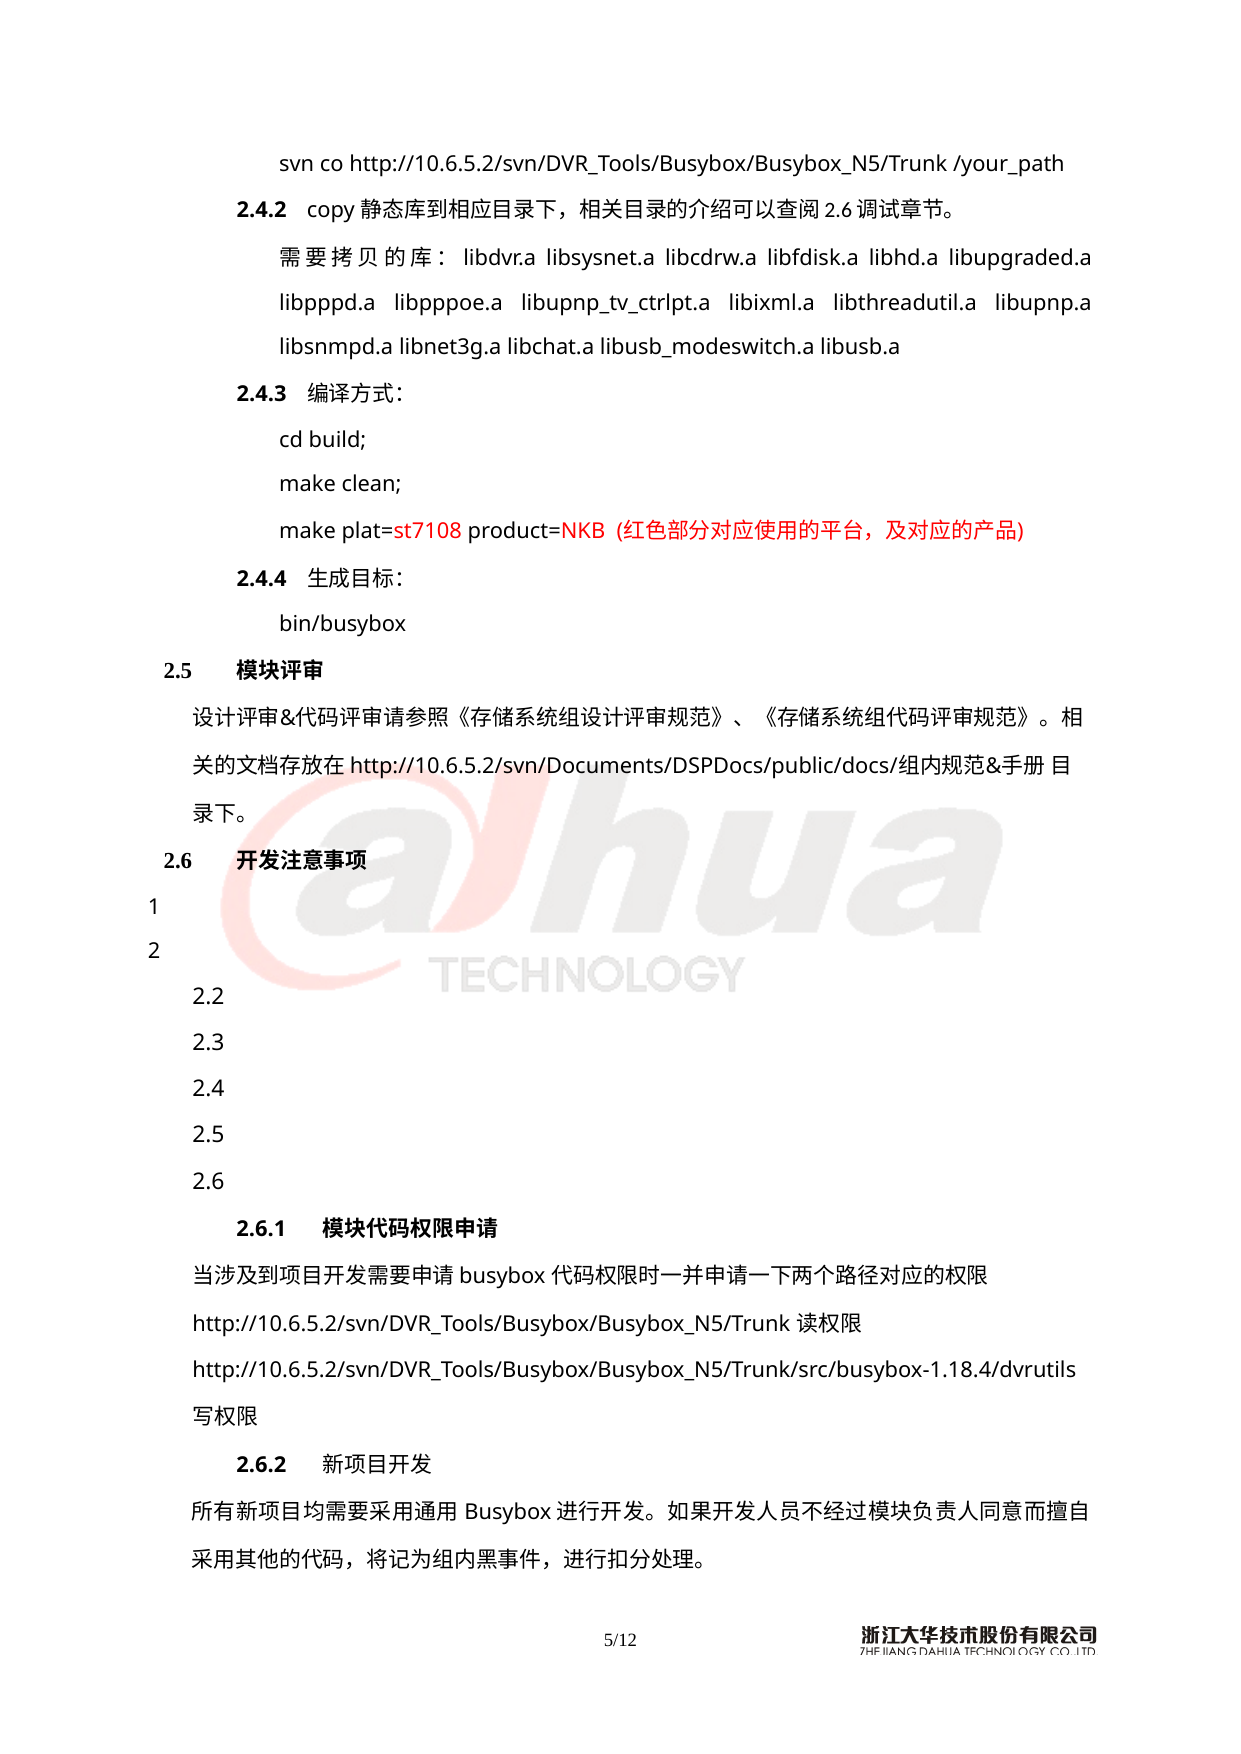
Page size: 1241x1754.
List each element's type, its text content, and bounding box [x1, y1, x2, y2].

list copy 静态库到相应目录下，相关目录的介绍可以查阅2.6调试章节。 [236, 192, 1092, 224]
text 设计评审&代码评审请参照《存储系统组设计评审规范》、《存储系统组代码评审规范》。相关的文档存放在http://10.6.5.2/svn/Documents/DSPDocs/public/docs/组内规范&手册 目录下。 [192, 700, 1092, 827]
list 编译方式： [236, 376, 1092, 408]
text 所有新项目均需要采用通用Busybox进行开发。如果开发人员不经过模块负责人同意而擅自采用其他的代码，将记为组内黑事件，进行扣分处理。 [191, 1494, 1092, 1573]
list 模块评审 [192, 653, 1092, 684]
text svn co http://10.6.5.2/svn/DVR_Tools/Busybox/Busybox_N5/Trunk /your_path [235, 148, 1092, 177]
list http://10.6.5.2/svn/DVR_Tools/Busybox/Busybox_N5/Trunk 读权限 [192, 1306, 1092, 1338]
text make plat=st7108 product=NKB (红色部分对应使用的平台，及对应的产品) [251, 513, 1092, 545]
text make clean; [251, 468, 1092, 498]
text bin/busybox [207, 608, 1092, 638]
list 模块代码权限申请 [236, 1211, 1092, 1242]
list 新项目开发 [236, 1447, 1092, 1478]
text 需要拷贝的库：libdvr.a libsysnet.a libcdrw.a libfdisk.a libhd.a libupgraded.a libpppd.a libpppoe.a libupnp_tv_ctrlpt.a libixml.a libthreadutil.a libupnp.a libsnmpd.a libnet3g.a libchat.a libusb_modeswitch.a libusb.a [279, 240, 1092, 361]
list 开发注意事项 [192, 843, 1092, 875]
text cd build; [251, 424, 1092, 453]
list 当涉及到项目开发需要申请busybox 代码权限时一并申请一下两个路径对应的权限 [192, 1258, 1092, 1290]
list http://10.6.5.2/svn/DVR_Tools/Busybox/Busybox_N5/Trunk/src/busybox-1.18.4/dvrutils 写权限 [192, 1353, 1092, 1431]
picture [860, 1626, 1098, 1655]
list 生成目标： [236, 561, 1092, 592]
